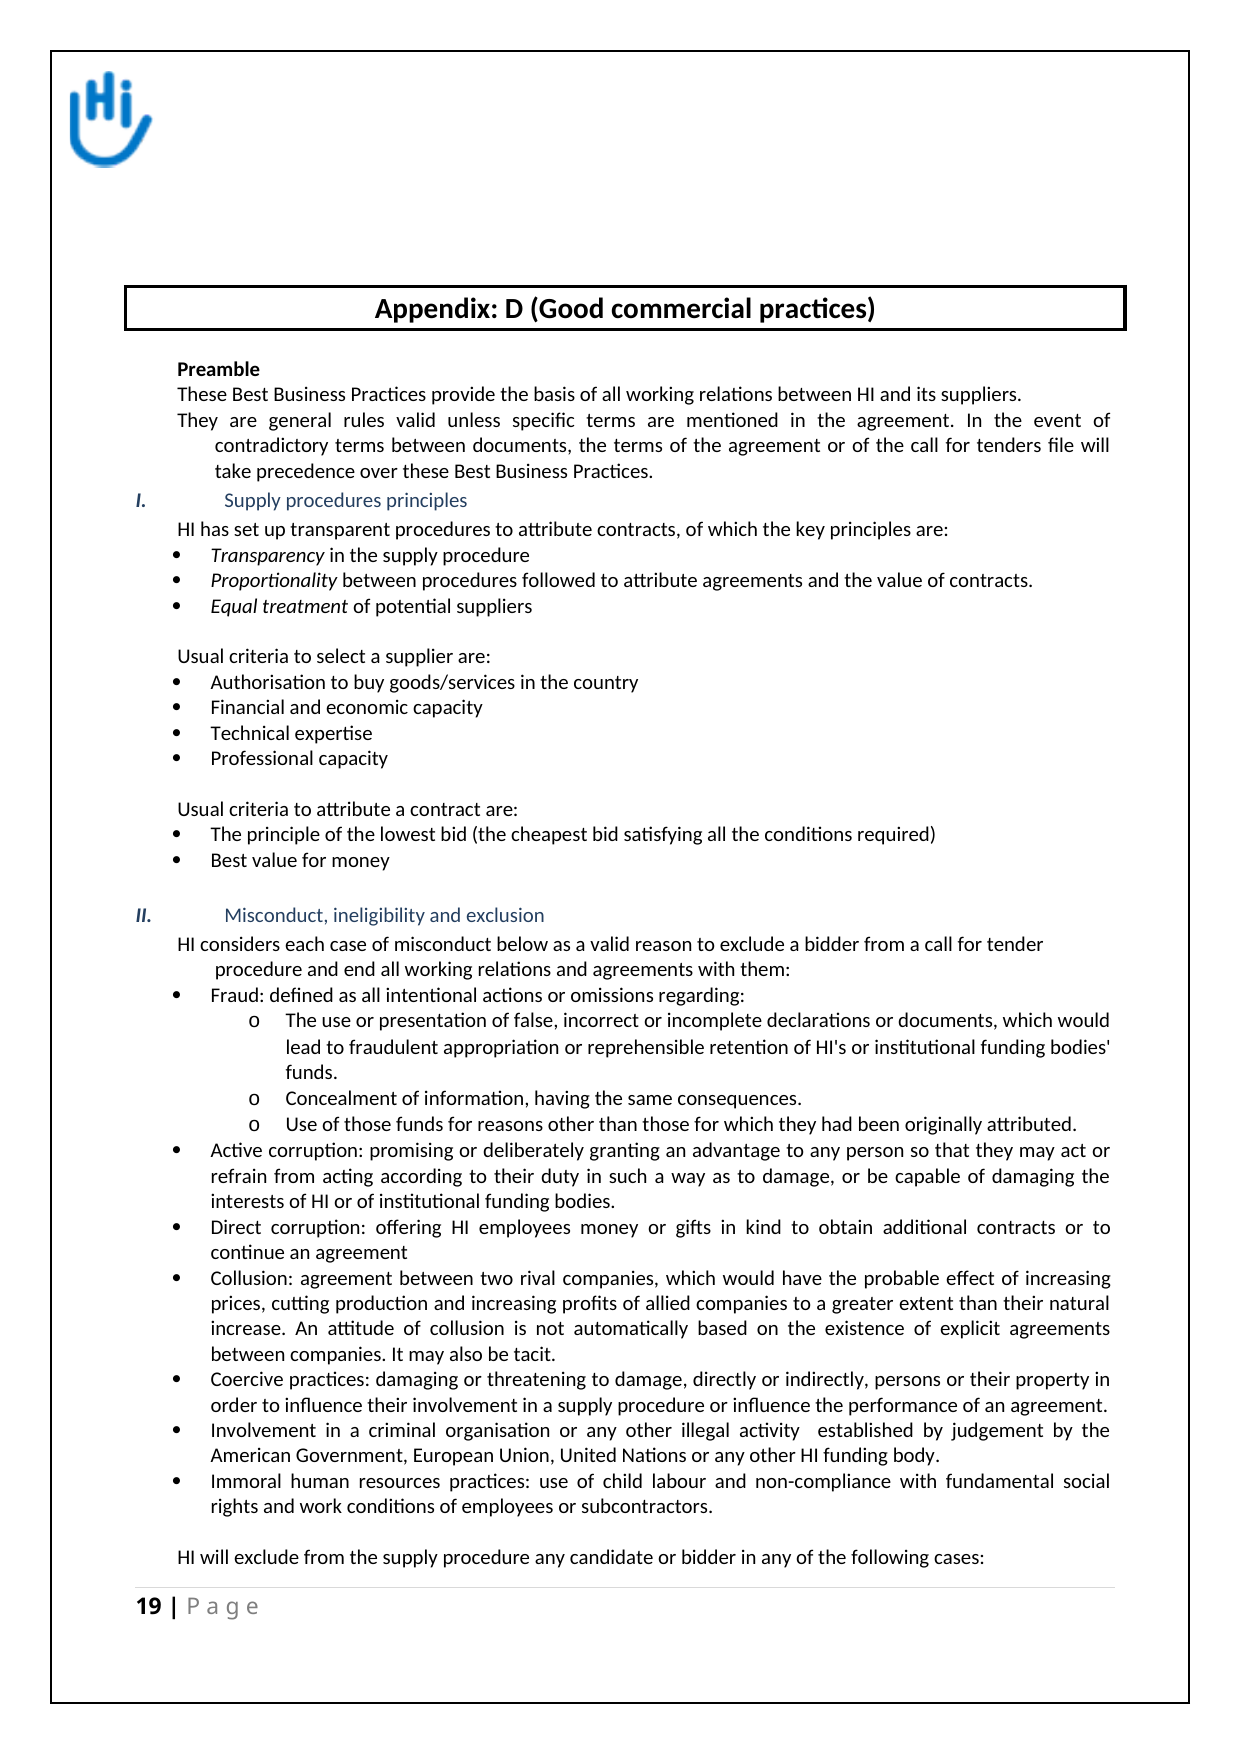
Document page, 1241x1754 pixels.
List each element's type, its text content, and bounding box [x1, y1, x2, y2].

list Professional capacity [173, 745, 1112, 771]
list Involvement in a criminal organisation or any other illegal activity established by judgement by the American Government, European Union, United Nations or any other HI funding body. [173, 1417, 1112, 1468]
list Collusion: agreement between two rival companies, which would have the probable effect of increasing prices, cutting production and increasing profits of allied companies to a greater extent than their natural increase. An attitude of collusion is not automatically based on the existence of explicit agreements between companies. It may also be tacit. [173, 1265, 1112, 1366]
list Direct corruption: offering HI employees money or gifts in kind to obtain additional contracts or to continue an agreement [173, 1214, 1112, 1265]
list Technical expertise [173, 720, 1112, 745]
list Concealment of information, having the same consequences. [248, 1085, 1112, 1111]
subtitle Supply procedures principles [135, 487, 1112, 513]
list Equal treatment of potential suppliers [173, 593, 1112, 618]
text HI will exclude from the supply procedure any candidate or bidder in any of the following cases: [177, 1544, 1112, 1570]
subtitle Misconduct, ineligibility and exclusion [135, 902, 1112, 927]
text Usual criteria to select a supplier are: [177, 644, 1112, 669]
text Appendix: D (Good commercial practices) [127, 288, 1123, 328]
list Fraud: defined as all intentional actions or omissions regarding: [173, 982, 1112, 1007]
list Transparency in the supply procedure [173, 542, 1112, 567]
list Use of those funds for reasons other than those for which they had been originally attributed. [248, 1111, 1112, 1138]
list Active corruption: promising or deliberately granting an advantage to any person so that they may act or refrain from acting according to their duty in such a way as to damage, or be capable of damaging the interests of HI or of institutional funding bodies. [173, 1138, 1112, 1214]
text Usual criteria to attribute a contract are: [177, 796, 1112, 822]
picture [69, 71, 155, 168]
list The principle of the lowest bid (the cheapest bid satisfying all the conditions required) [173, 822, 1112, 847]
list Immoral human resources practices: use of child labour and non-compliance with fundamental social rights and work conditions of employees or subcontractors. [173, 1468, 1112, 1519]
list Proportionality between procedures followed to attribute agreements and the value of contracts. [173, 567, 1112, 593]
list Authorisation to buy goods/services in the country [173, 669, 1112, 694]
text They are general rules valid unless specific terms are mentioned in the agreement. In the event of contradictory terms between documents, the terms of the agreement or of the call for tenders file will take precedence over these Best Business Practices. [177, 407, 1112, 483]
list Coercive practices: damaging or threatening to damage, directly or indirectly, persons or their property in order to influence their involvement in a supply procedure or influence the performance of an agreement. [173, 1366, 1112, 1417]
text HI has set up transparent procedures to attribute contracts, of which the key principles are: [177, 517, 1112, 542]
list Financial and economic capacity [173, 694, 1112, 720]
text Preamble [177, 356, 1112, 382]
text These Best Business Practices provide the basis of all working relations between HI and its suppliers. [177, 382, 1112, 407]
text HI considers each case of misconduct below as a valid reason to exclude a bidder from a call for tender procedure and end all working relations and agreements with them: [177, 931, 1112, 982]
list Best value for money [173, 847, 1112, 872]
list The use or presentation of false, incorrect or incomplete declarations or documents, which would lead to fraudulent appropriation or reprehensible retention of HI's or institutional funding bodies' funds. [248, 1007, 1112, 1085]
